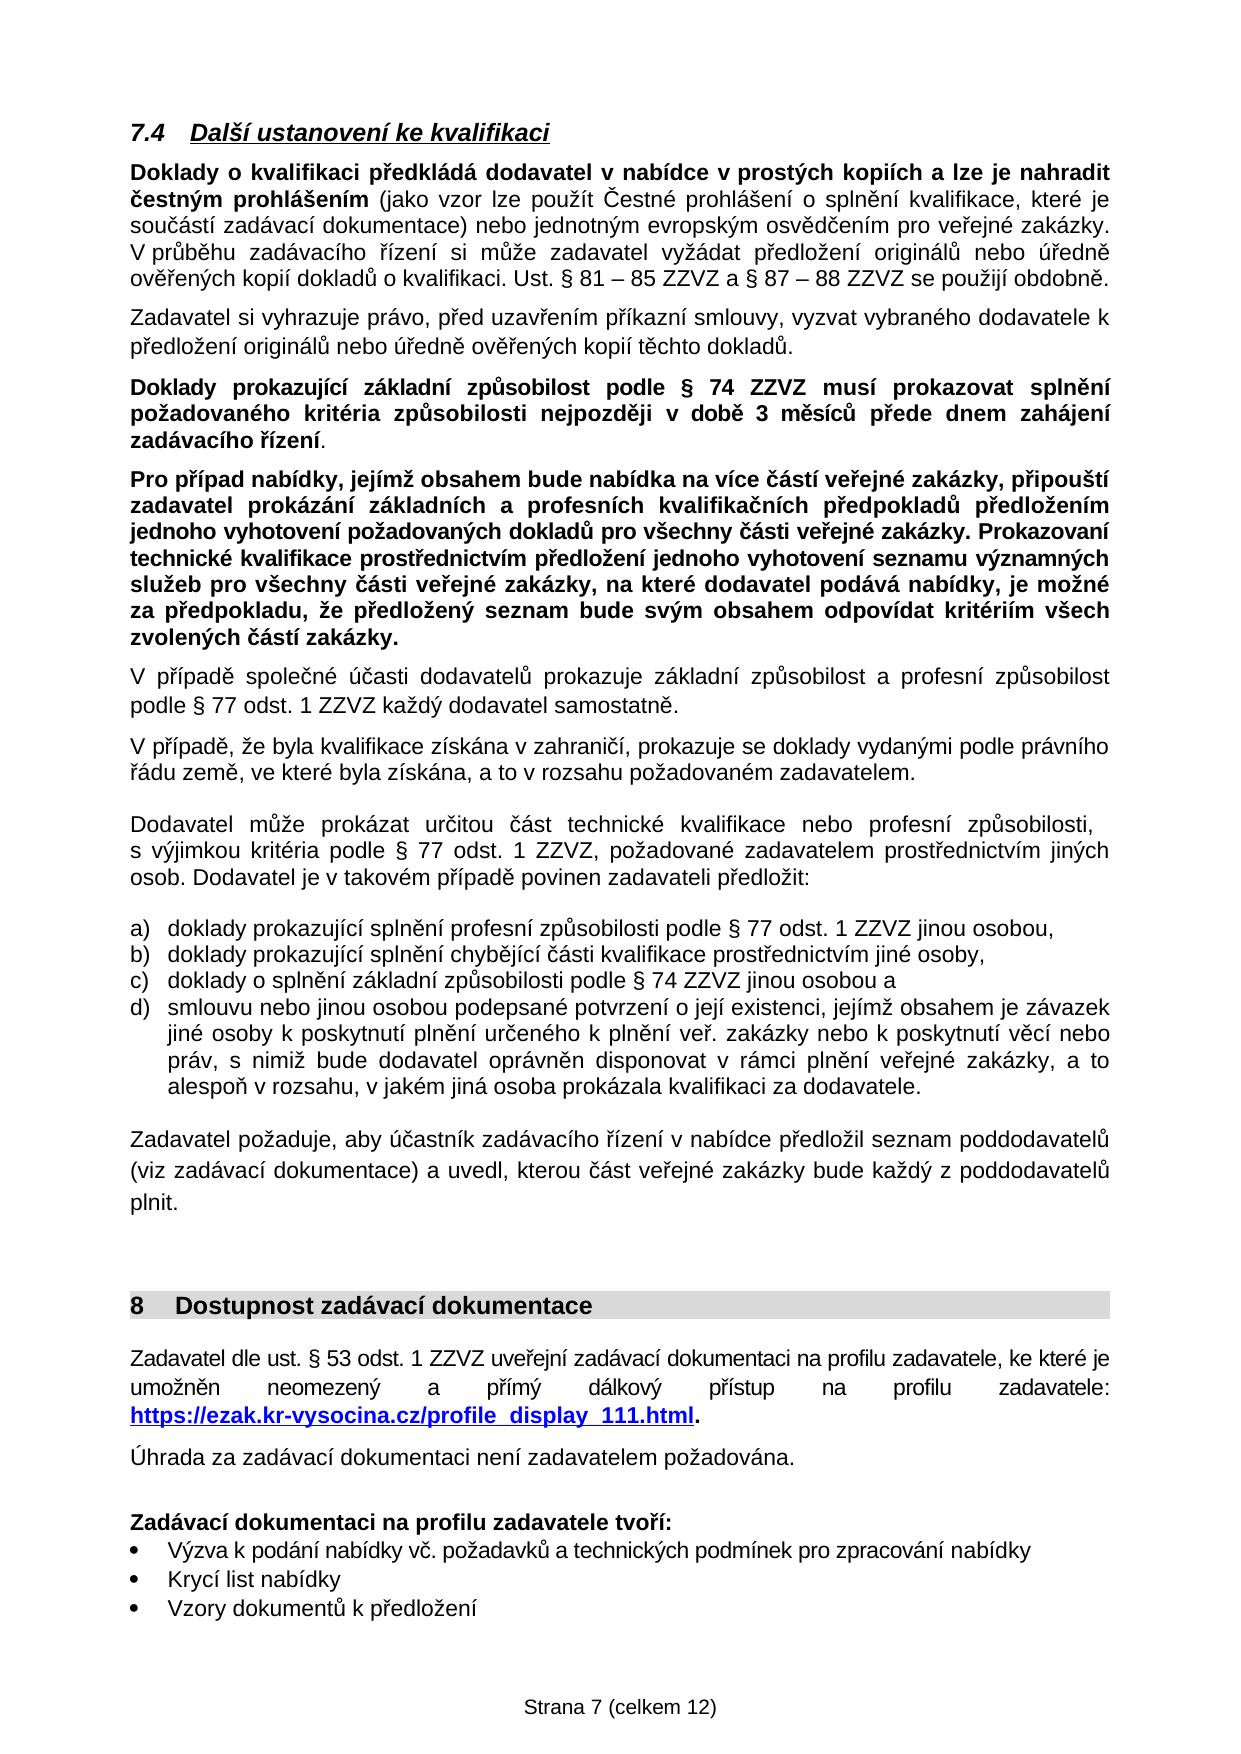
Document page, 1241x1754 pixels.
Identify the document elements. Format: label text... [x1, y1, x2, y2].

text V případě společné účasti dodavatelů prokazuje základní způsobilost a profesní způsobilost podle § 77 odst. 1 ZZVZ každý dodavatel samostatně. [130, 663, 1110, 718]
text Zadavatel si vyhrazuje právo, před uzavřením příkazní smlouvy, vyzvat vybraného dodavatele k předložení originálů nebo úředně ověřených kopií těchto dokladů. [130, 304, 1110, 359]
subtitle Dostupnost zadávací dokumentace [130, 1291, 1110, 1319]
list Vzory dokumentů k předložení [130, 1595, 1110, 1622]
text Doklady prokazující základní způsobilost podle § 74 ZZVZ musí prokazovat splnění požadovaného kritéria způsobilosti nejpozději v době 3 měsíců přede dnem zahájení zadávacího řízení. [130, 374, 1110, 453]
text Pro případ nabídky, jejímž obsahem bude nabídka na více částí veřejné zakázky, připouští zadavatel prokázání základních a profesních kvalifikačních předpokladů předložením jednoho vyhotovení požadovaných dokladů pro všechny části veřejné zakázky. Prokazovaní technické kvalifikace prostřednictvím předložení jednoho vyhotovení seznamu významných služeb pro všechny části veřejné zakázky, na které dodavatel podává nabídky, je možné za předpokladu, že předložený seznam bude svým obsahem odpovídat kritériím všech zvolených částí zakázky. [130, 466, 1110, 650]
list doklady prokazující splnění chybějící části kvalifikace prostřednictvím jiné osoby, [130, 941, 1110, 967]
list doklady prokazující splnění profesní způsobilosti podle § 77 odst. 1 ZZVZ jinou osobou, [130, 915, 1110, 941]
subtitle Další ustanovení ke kvalifikaci [130, 118, 1110, 147]
list smlouvu nebo jinou osobou podepsané potvrzení o její existenci, jejímž obsahem je závazek jiné osoby k poskytnutí plnění určeného k plnění veř. zakázky nebo k poskytnutí věcí nebo práv, s nimiž bude dodavatel oprávněn disponovat v rámci plnění veřejné zakázky, a to alespoň v rozsahu, v jakém jiná osoba prokázala kvalifikaci za dodavatele. [130, 994, 1110, 1099]
list doklady o splnění základní způsobilosti podle § 74 ZZVZ jinou osobou a [130, 967, 1110, 994]
list Výzva k podání nabídky vč. požadavků a technických podmínek pro zpracování nabídky [130, 1537, 1110, 1564]
list Krycí list nabídky [130, 1566, 1110, 1593]
text Zadavatel požaduje, aby účastník zadávacího řízení v nabídce předložil seznam poddodavatelů (viz zadávací dokumentace) a uvedl, kterou část veřejné zakázky bude každý z poddodavatelů plnit. [130, 1126, 1110, 1215]
text Zadávací dokumentaci na profilu zadavatele tvoří: [130, 1508, 1110, 1535]
list Dodavatel může prokázat určitou část technické kvalifikace nebo profesní způsobilosti, s výjimkou kritéria podle § 77 odst. 1 ZZVZ, požadované zadavatelem prostřednictvím jiných osob. Dodavatel je v takovém případě povinen zadavateli předložit: [130, 811, 1110, 890]
text Doklady o kvalifikaci předkládá dodavatel v nabídce v prostých kopiích a lze je nahradit čestným prohlášením (jako vzor lze použít Čestné prohlášení o splnění kvalifikace, které je součástí zadávací dokumentace) nebo jednotným evropským osvědčením pro veřejné zakázky. V průběhu zadávacího řízení si může zadavatel vyžádat předložení originálů nebo úředně ověřených kopií dokladů o kvalifikaci. Ust. § 81 – 85 ZZVZ a § 87 – 88 ZZVZ se použijí obdobně. [130, 159, 1110, 291]
list V případě, že byla kvalifikace získána v zahraničí, prokazuje se doklady vydanými podle právního řádu země, ve které byla získána, a to v rozsahu požadovaném zadavatelem. [130, 733, 1110, 786]
text Úhrada za zadávací dokumentaci není zadavatelem požadována. [130, 1444, 1110, 1470]
text Zadavatel dle ust. § 53 odst. 1 ZZVZ uveřejní zadávací dokumentaci na profilu zadavatele, ke které je umožněn neomezený a přímý dálkový přístup na profilu zadavatele: https://ezak.kr-vysocina.cz/profile_display_111.html. [130, 1344, 1110, 1429]
